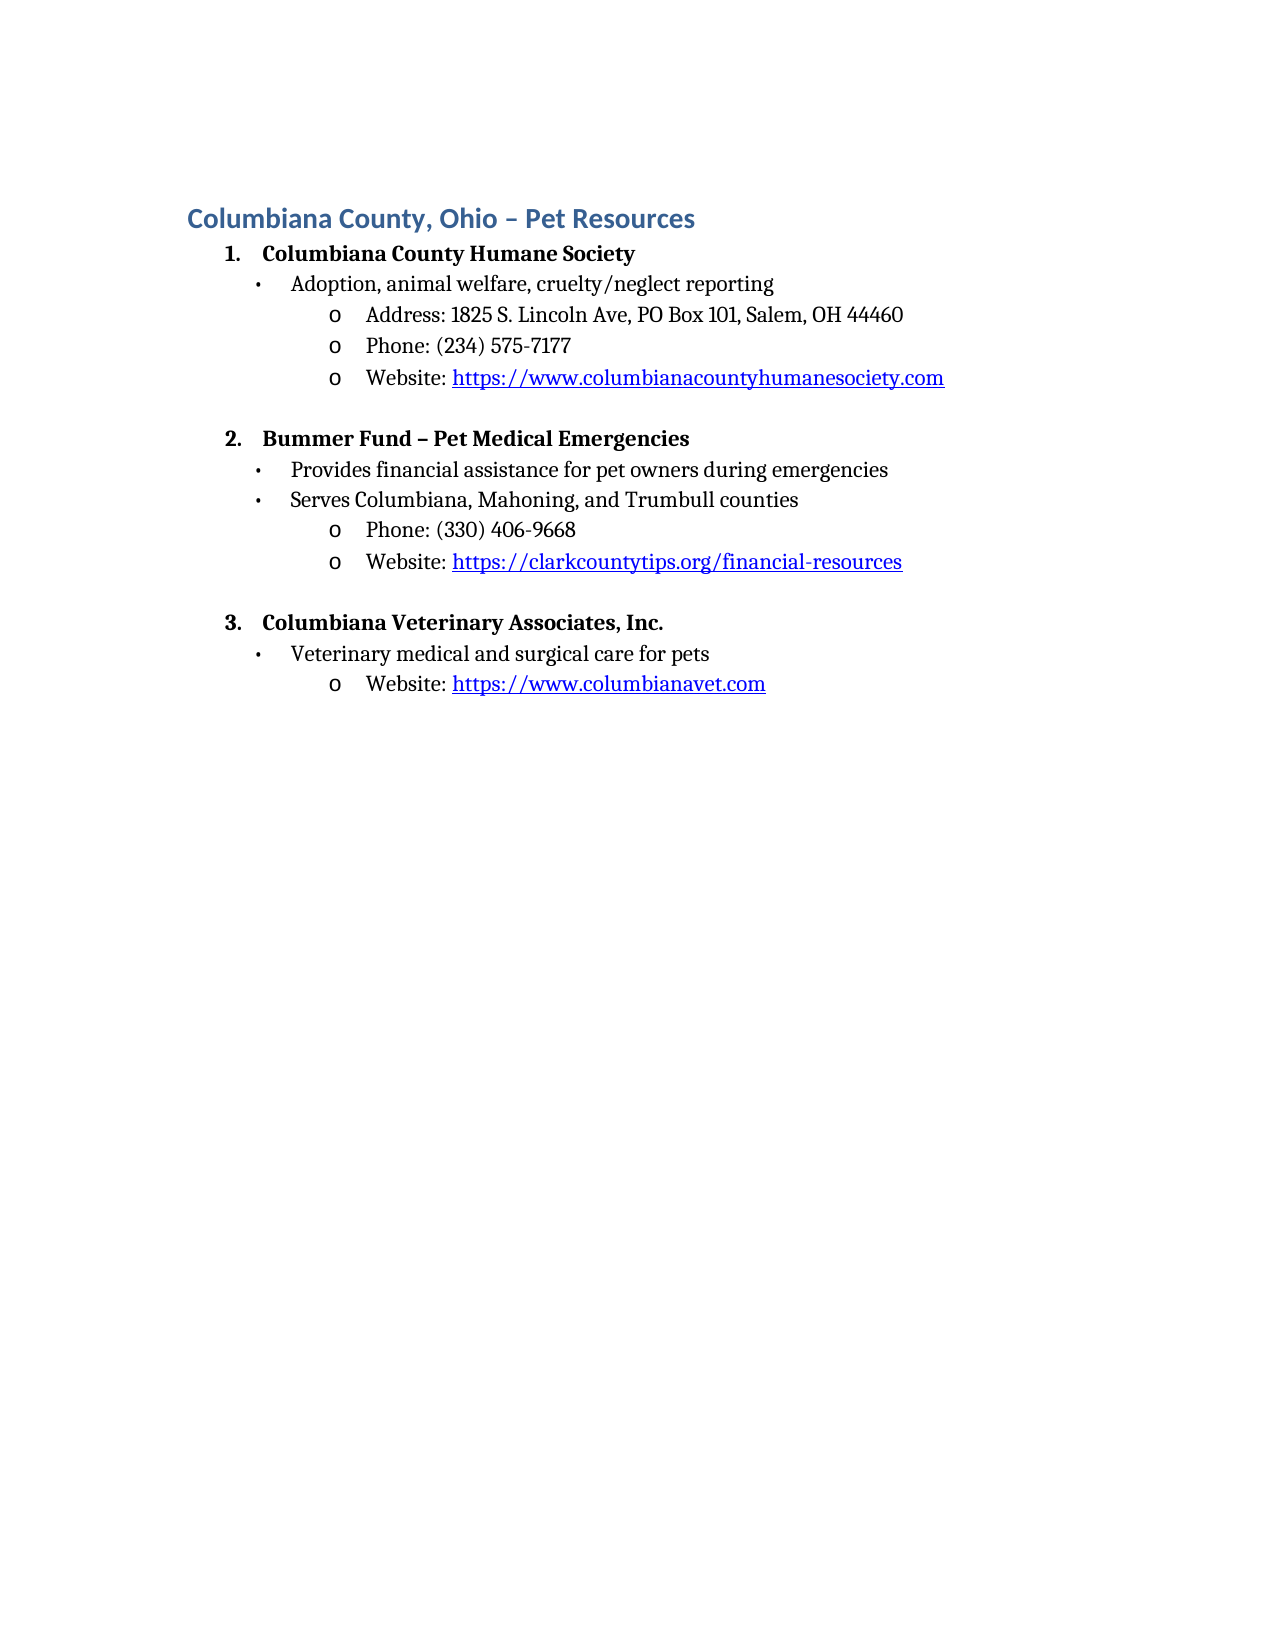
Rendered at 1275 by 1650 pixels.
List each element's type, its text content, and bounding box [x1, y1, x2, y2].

list Phone: (330) 406-9668 [328, 517, 1087, 544]
list Provides financial assistance for pet owners during emergencies [253, 456, 1087, 483]
subtitle Columbiana County, Ohio – Pet Resources [187, 200, 1087, 236]
list Veterinary medical and surgical care for pets [253, 640, 1087, 667]
list Adoption, animal welfare, cruelty/neglect reporting [253, 271, 1087, 297]
list Website: https://clarkcountytips.org/financial-resources [328, 548, 1087, 576]
list Phone: (234) 575-7177 [328, 333, 1087, 360]
list Bummer Fund – Pet Medical Emergencies [225, 426, 1087, 453]
list Address: 1825 S. Lincoln Ave, PO Box 101, Salem, OH 44460 [328, 301, 1087, 329]
list Serves Columbiana, Mahoning, and Trumbull counties [253, 487, 1087, 513]
list Website: https://www.columbianacountyhumanesociety.com [328, 364, 1087, 392]
list Columbiana County Humane Society [225, 241, 1087, 267]
list Website: https://www.columbianavet.com [328, 671, 1087, 698]
list Columbiana Veterinary Associates, Inc. [225, 610, 1087, 637]
